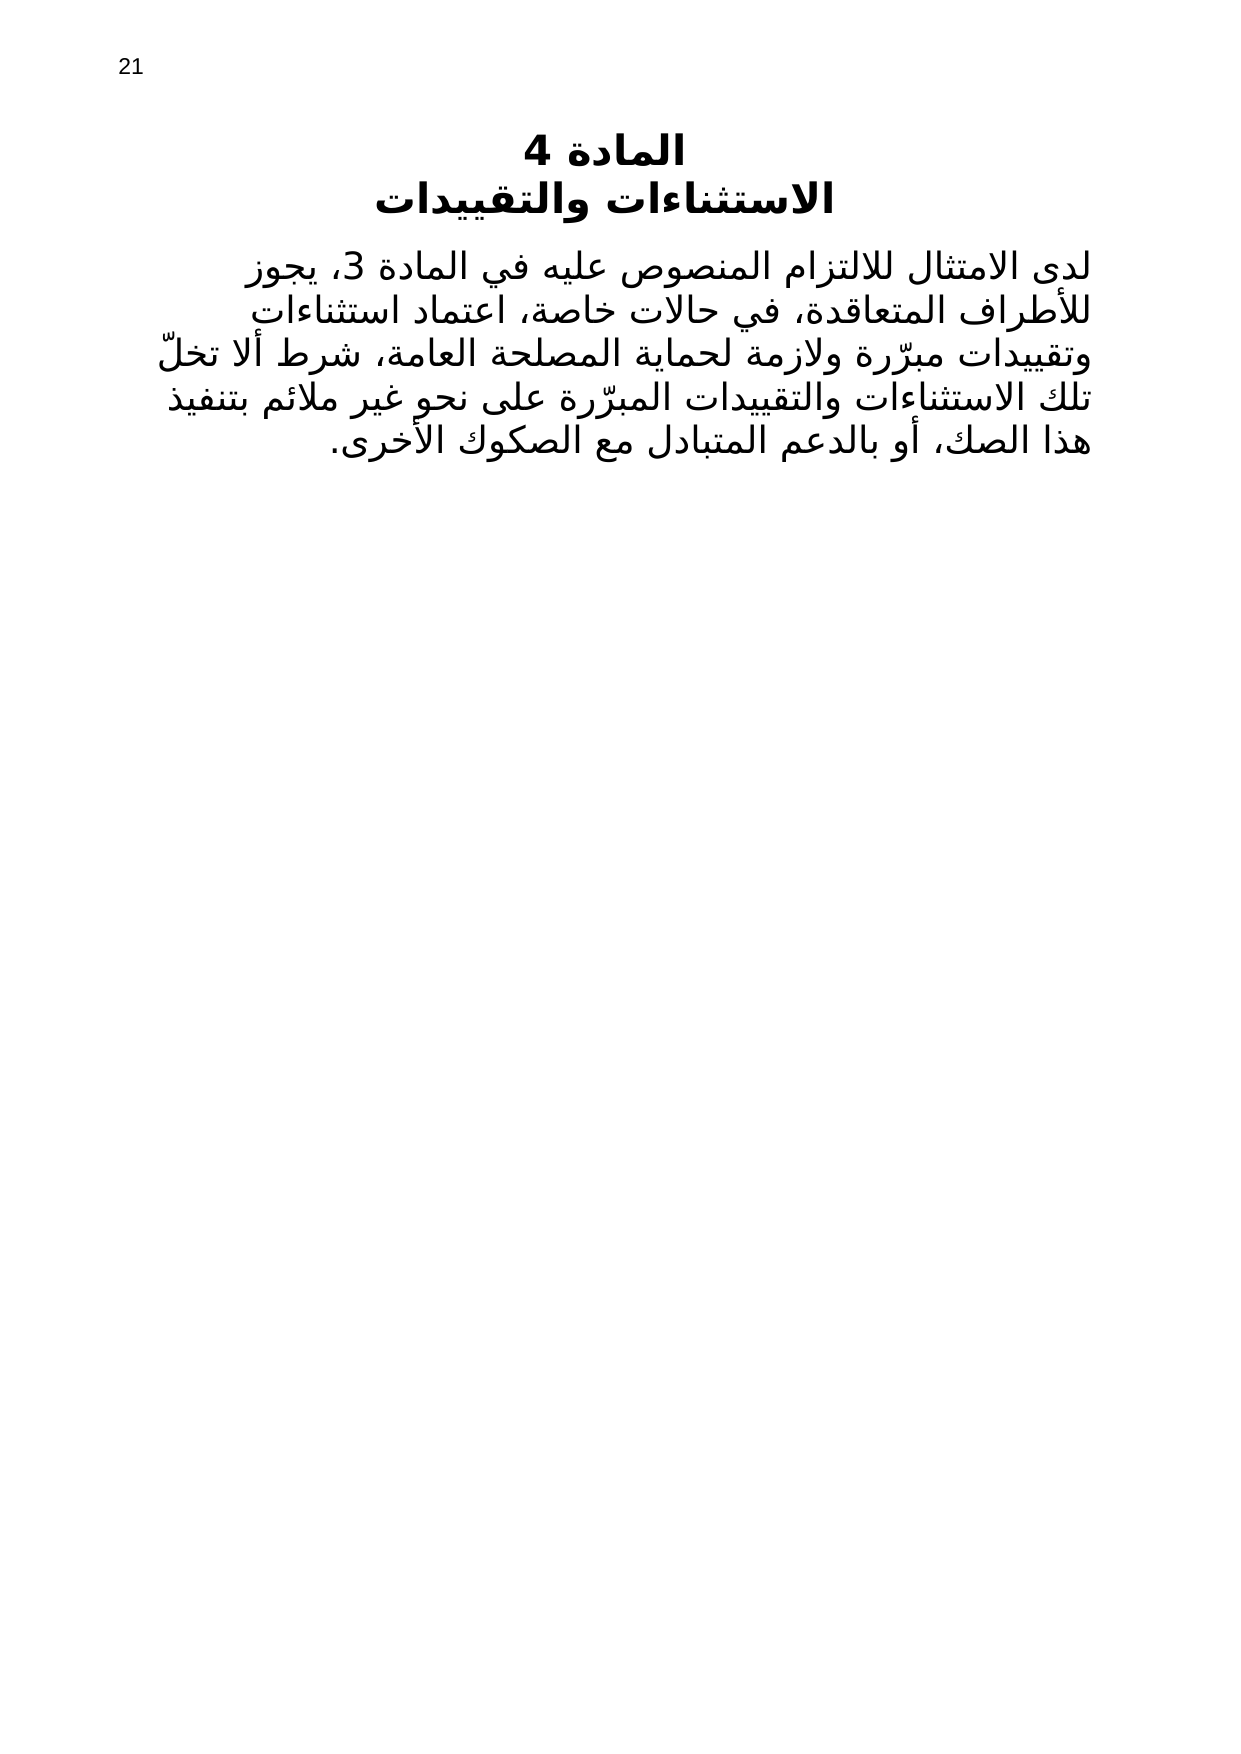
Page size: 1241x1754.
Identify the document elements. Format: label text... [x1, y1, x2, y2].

text المادة 4 [118, 127, 1092, 175]
text الاستثناءات والتقييدات [118, 175, 1092, 224]
text لدى الامتثال للالتزام المنصوص عليه في المادة 3، يجوز للأطراف المتعاقدة، في حالات خاصة، اعتماد استثناءات وتقييدات مبرّرة ولازمة لحماية المصلحة العامة، شرط ألا تخلّ تلك الاستثناءات والتقييدات المبرّرة على نحو غير ملائم بتنفيذ هذا الصك، أو بالدعم المتبادل مع الصكوك الأخرى. [118, 244, 1092, 463]
